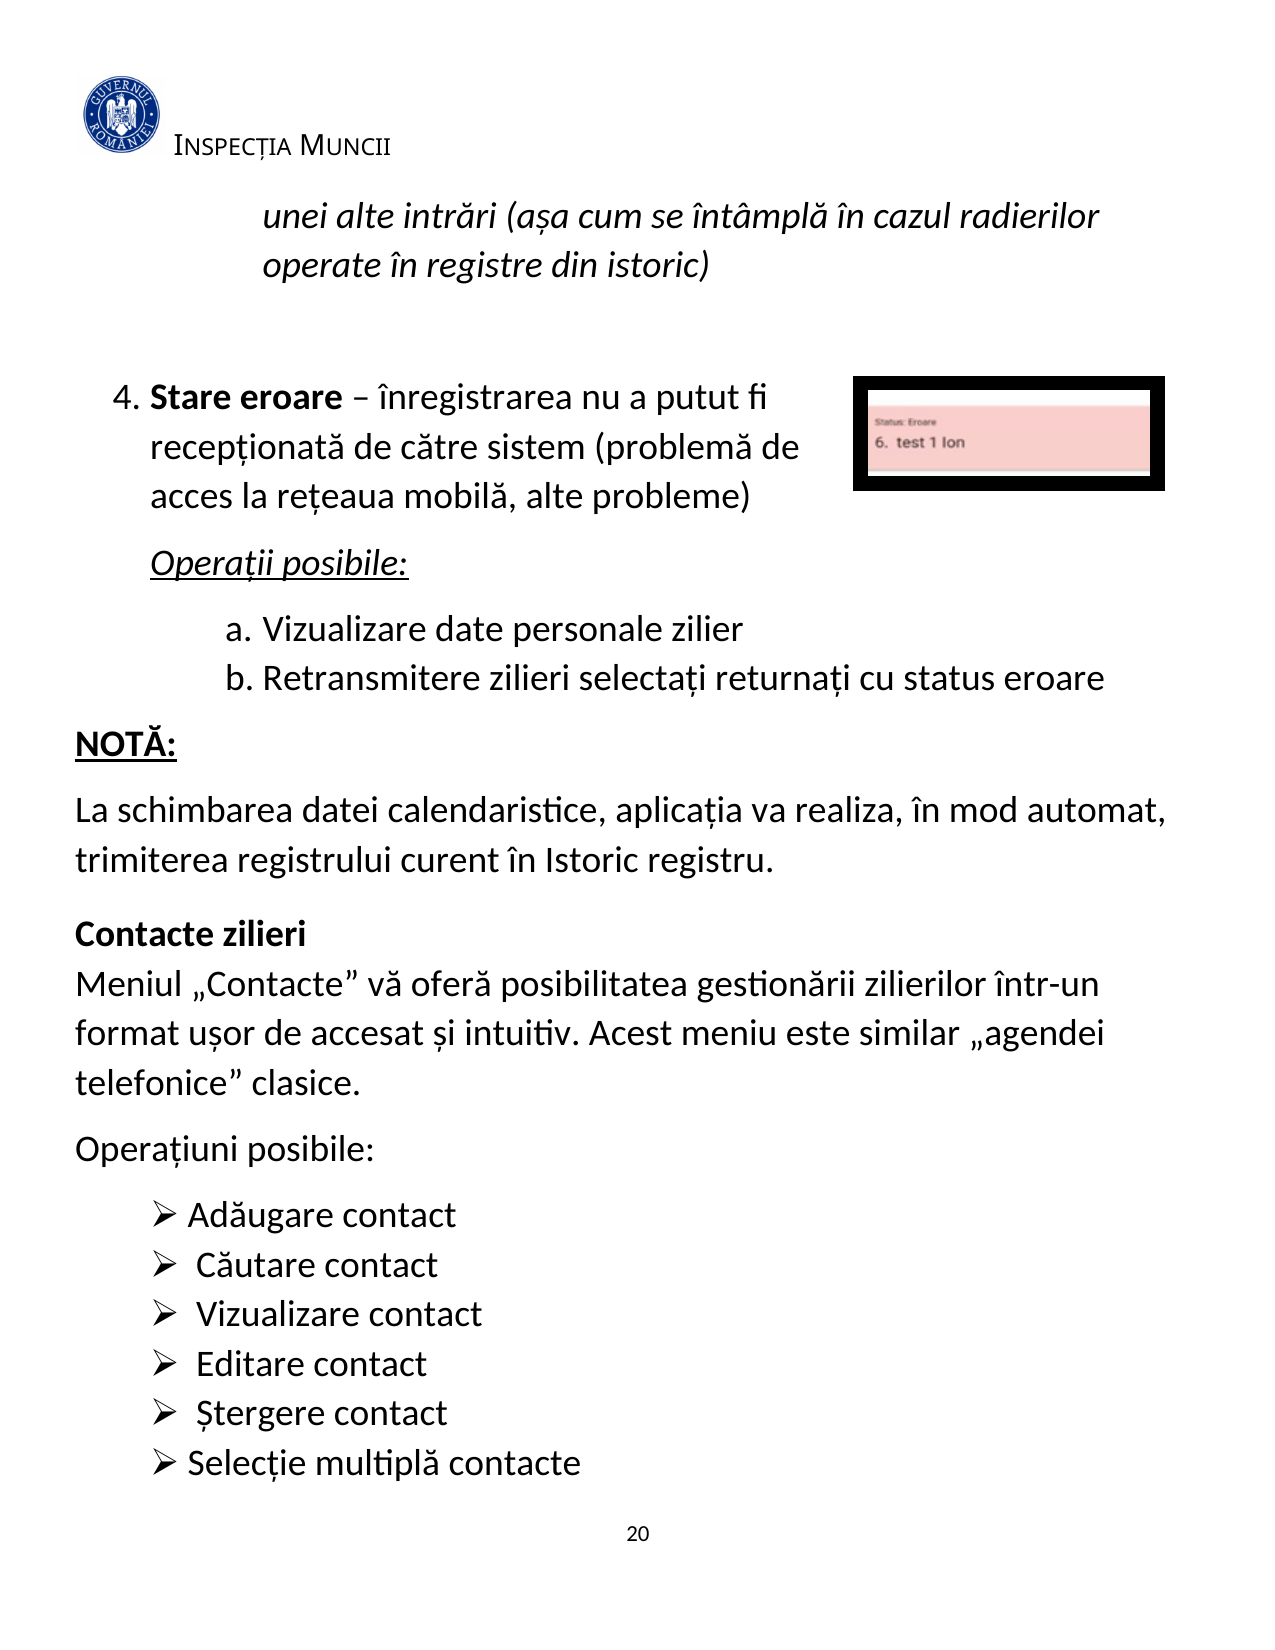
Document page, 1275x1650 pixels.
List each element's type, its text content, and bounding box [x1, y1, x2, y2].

text Operațiuni posibile: [75, 1125, 1200, 1171]
list Ștergere contact [150, 1389, 1200, 1435]
list Editare contact [150, 1339, 1200, 1385]
list Căutare contact [150, 1241, 1200, 1286]
list Vizualizare date personale zilier [225, 604, 1200, 650]
list Selecție multiplă contacte [150, 1438, 1200, 1484]
text Meniul „Contacte” vă oferă posibilitatea gestionării zilierilor într-un format ușor de accesat și intuitiv. Acest meniu este similar „agendei telefonice” clasice. [75, 960, 1200, 1104]
picture [868, 400, 1150, 476]
list Stare eroare – înregistrarea nu a putut fi recepționată de către sistem (problemă de acces la rețeaua mobilă, alte probleme) [112, 373, 1200, 518]
text Operații posibile: [150, 538, 1200, 584]
list Vizualizare contact [150, 1290, 1200, 1336]
text NOTĂ: [75, 720, 1200, 766]
text La schimbarea datei calendaristice, aplicația va realiza, în mod automat, trimiterea registrului curent în Istoric registru. [75, 786, 1200, 882]
list Adăugare contact [150, 1191, 1200, 1237]
list Retransmitere zilieri selectați returnați cu status eroare [225, 654, 1200, 700]
subtitle Contacte zilieri [75, 910, 1200, 956]
picture [75, 75, 166, 155]
